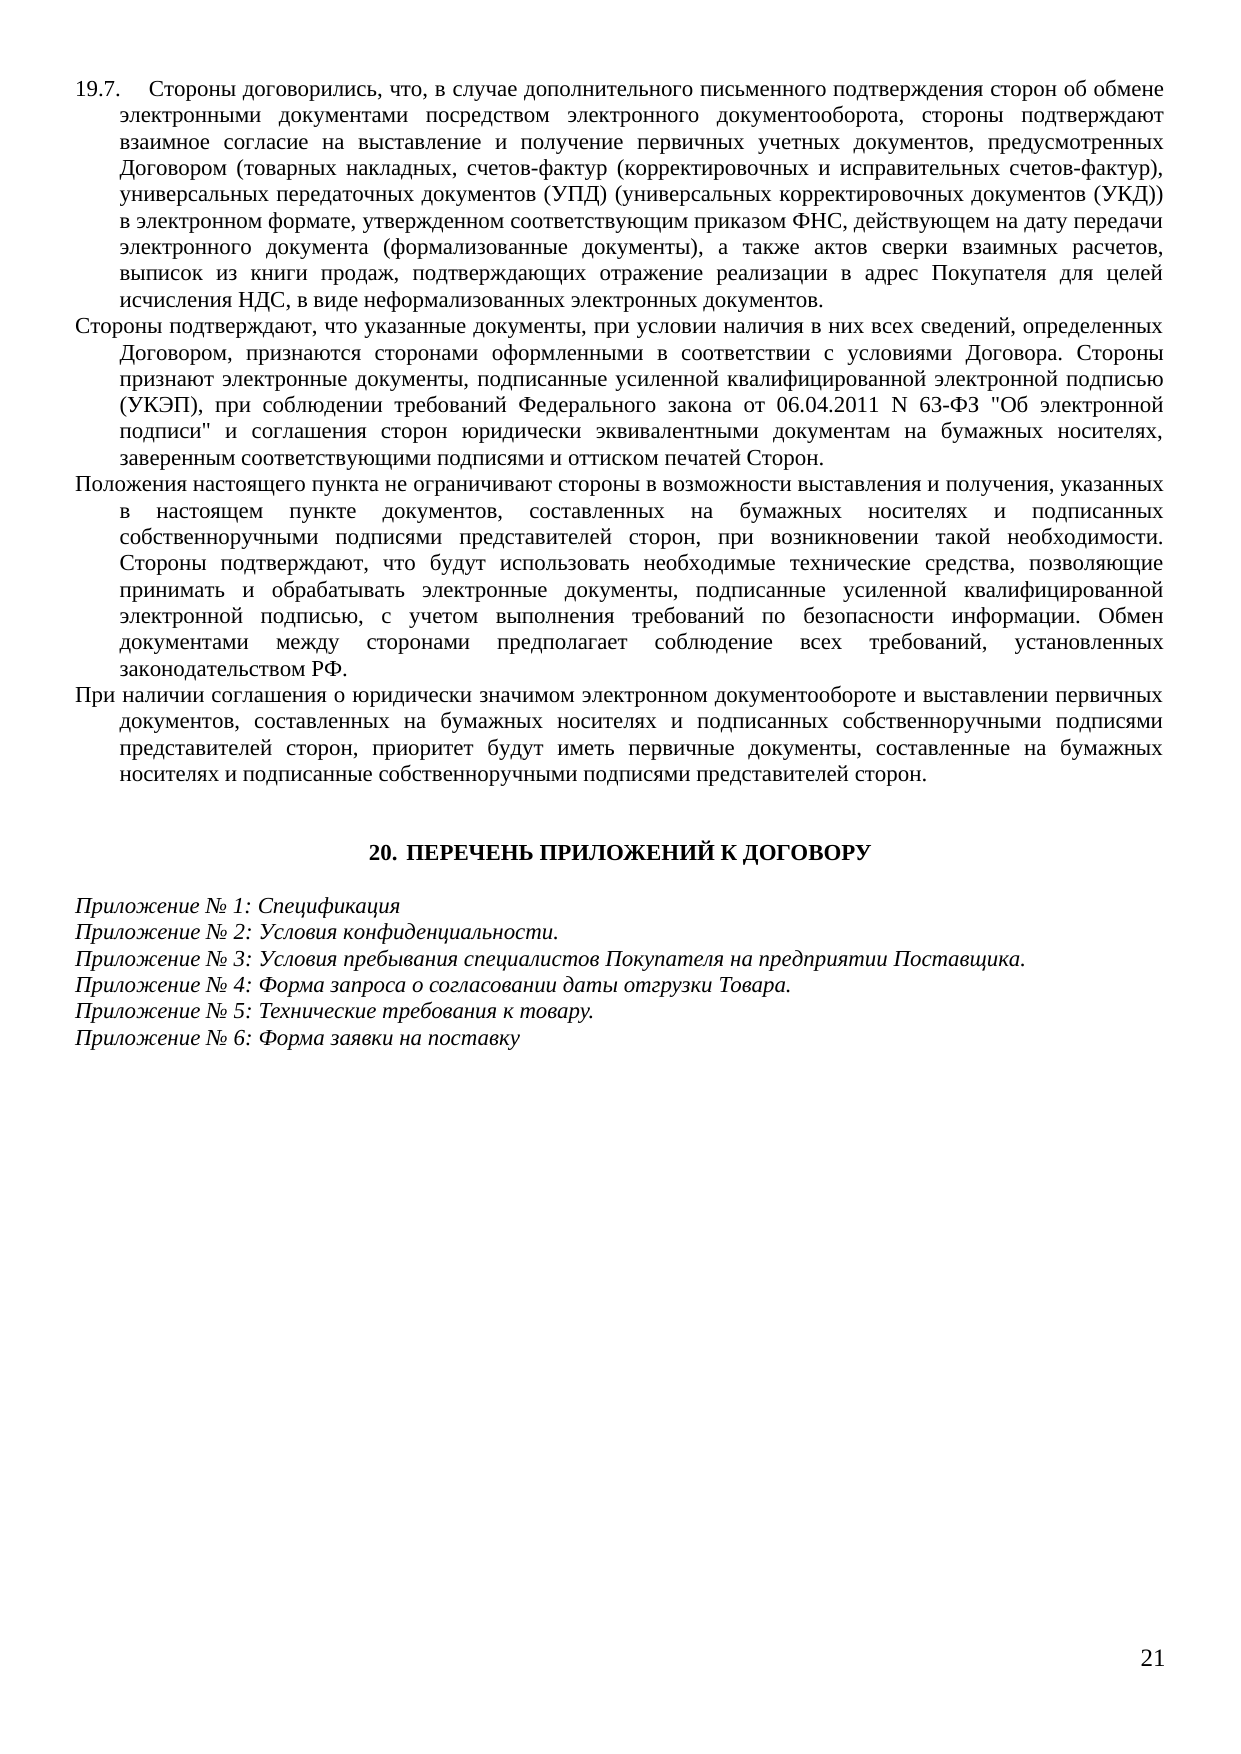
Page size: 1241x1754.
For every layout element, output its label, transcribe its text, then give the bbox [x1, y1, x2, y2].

list Стороны договорились, что, в случае дополнительного письменного подтверждения сторон об обмене электронными документами посредством электронного документооборота, стороны подтверждают взаимное согласие на выставление и получение первичных учетных документов, предусмотренных Договором (товарных накладных, счетов-фактур (корректировочных и исправительных счетов-фактур), универсальных передаточных документов (УПД) (универсальных корректировочных документов (УКД)) в электронном формате, утвержденном соответствующим приказом ФНС, действующем на дату передачи электронного документа (формализованные документы), а также актов сверки взаимных расчетов, выписок из книги продаж, подтверждающих отражение реализации в адрес Покупателя для целей исчисления НДС, в виде неформализованных электронных документов. [75, 75, 1165, 312]
list Приложение № 1: Спецификация [75, 892, 1165, 918]
list Приложение № 3: Условия пребывания специалистов Покупателя на предприятии Поставщика. [75, 945, 1165, 971]
list Приложение № 5: Технические требования к товару. [75, 997, 1165, 1024]
text При наличии соглашения о юридически значимом электронном документообороте и выставлении первичных документов, составленных на бумажных носителях и подписанных собственноручными подписями представителей сторон, приоритет будут иметь первичные документы, составленные на бумажных носителях и подписанные собственноручными подписями представителей сторон. [75, 681, 1165, 787]
text Положения настоящего пункта не ограничивают стороны в возможности выставления и получения, указанных в настоящем пункте документов, составленных на бумажных носителях и подписанных собственноручными подписями представителей сторон, при возникновении такой необходимости. Стороны подтверждают, что будут использовать необходимые технические средства, позволяющие принимать и обрабатывать электронные документы, подписанные усиленной квалифицированной электронной подписью, с учетом выполнения требований по безопасности информации. Обмен документами между сторонами предполагает соблюдение всех требований, установленных законодательством РФ. [75, 470, 1165, 681]
list Приложение № 4: Форма запроса о согласовании даты отгрузки Товара. [75, 971, 1165, 997]
list Приложение № 2: Условия конфиденциальности. [75, 918, 1165, 945]
list ПЕРЕЧЕНЬ ПРИЛОЖЕНИЙ К ДОГОВОРУ [75, 839, 1165, 866]
text Стороны подтверждают, что указанные документы, при условии наличия в них всех сведений, определенных Договором, признаются сторонами оформленными в соответствии с условиями Договора. Стороны признают электронные документы, подписанные усиленной квалифицированной электронной подписью (УКЭП), при соблюдении требований Федерального закона от 06.04.2011 N 63-ФЗ "Об электронной подписи" и соглашения сторон юридически эквивалентными документам на бумажных носителях, заверенным соответствующими подписями и оттиском печатей Сторон. [75, 312, 1165, 470]
list Приложение № 6: Форма заявки на поставку [75, 1024, 1165, 1050]
